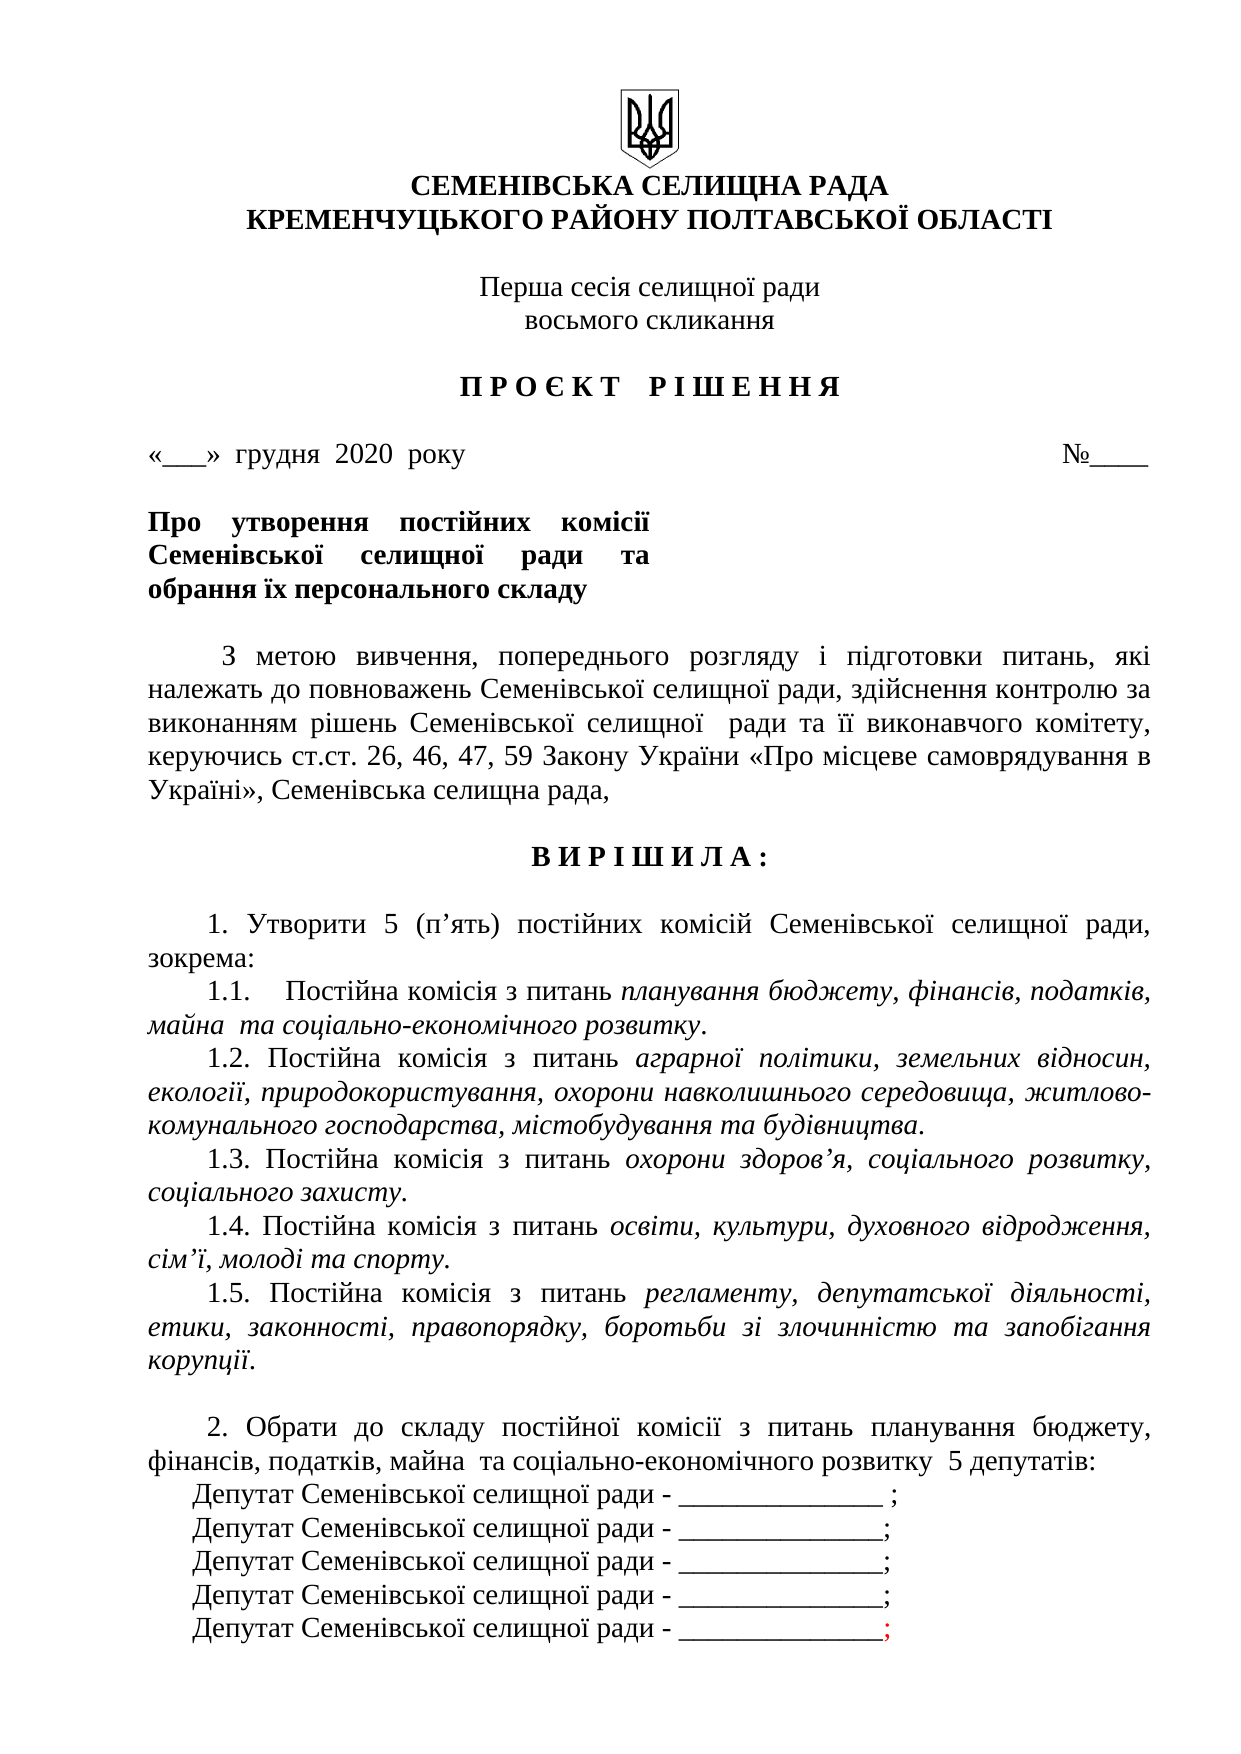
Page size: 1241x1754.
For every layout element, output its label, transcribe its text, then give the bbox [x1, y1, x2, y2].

text 1.2. Постійна комісія з питань аграрної політики, земельних відносин, екології, природокористування, охорони навколишнього середовища, житлово-комунального господарства, містобудування та будівництва. [148, 1040, 1152, 1141]
text 1.4. Постійна комісія з питань освіти, культури, духовного відродження, сім’ї, молоді та спорту. [148, 1208, 1152, 1275]
picture [619, 88, 680, 169]
text СЕМЕНІВСЬКА СЕЛИЩНА РАДА [148, 168, 1152, 202]
text 2. Обрати до складу постійної комісії з питань планування бюджету, фінансів, податків, майна та соціально-економічного розвитку 5 депутатів: [148, 1409, 1152, 1476]
text В И Р І Ш И Л А : [148, 839, 1152, 873]
text Перша сесія селищної ради [148, 269, 1152, 302]
text 1.3. Постійна комісія з питань охорони здоров’я, соціального розвитку, соціального захисту. [148, 1141, 1152, 1208]
text 1.1. Постійна комісія з питань планування бюджету, фінансів, податків, майна та соціально-економічного розвитку. [148, 973, 1152, 1040]
text Депутат Семенівської селищної ради - ______________ ; [148, 1476, 1152, 1510]
text «___» грудня 2020 року №____ [148, 437, 1152, 470]
text Депутат Семенівської селищної ради - ______________; [148, 1510, 1152, 1543]
text Депутат Семенівської селищної ради - ______________; [148, 1543, 1152, 1577]
text Про утворення постійних комісії Семенівської селищної ради та обрання їх персонального складу [148, 504, 650, 604]
text Депутат Семенівської селищної ради - ______________; [148, 1611, 1152, 1644]
text восьмого скликання [148, 302, 1152, 336]
text 1.5. Постійна комісія з питань регламенту, депутатської діяльності, етики, законності, правопорядку, боротьби зі злочинністю та запобігання корупції. [148, 1275, 1152, 1376]
text Депутат Семенівської селищної ради - ______________; [148, 1577, 1152, 1611]
text З метою вивчення, попереднього розгляду і підготовки питань, які належать до повноважень Семенівської селищної ради, здійснення контролю за виконанням рішень Семенівської селищної ради та її виконавчого комітету, керуючись ст.ст. 26, 46, 47, 59 Закону України «Про місцеве самоврядування в Україні», Семенівська селищна рада, [148, 638, 1152, 806]
text П Р О Є К Т Р І Ш Е Н Н Я [148, 369, 1152, 403]
text КРЕМЕНЧУЦЬКОГО РАЙОНУ ПОЛТАВСЬКОЇ ОБЛАСТІ [148, 202, 1152, 235]
text 1. Утворити 5 (п’ять) постійних комісій Семенівської селищної ради, зокрема: [148, 906, 1152, 973]
